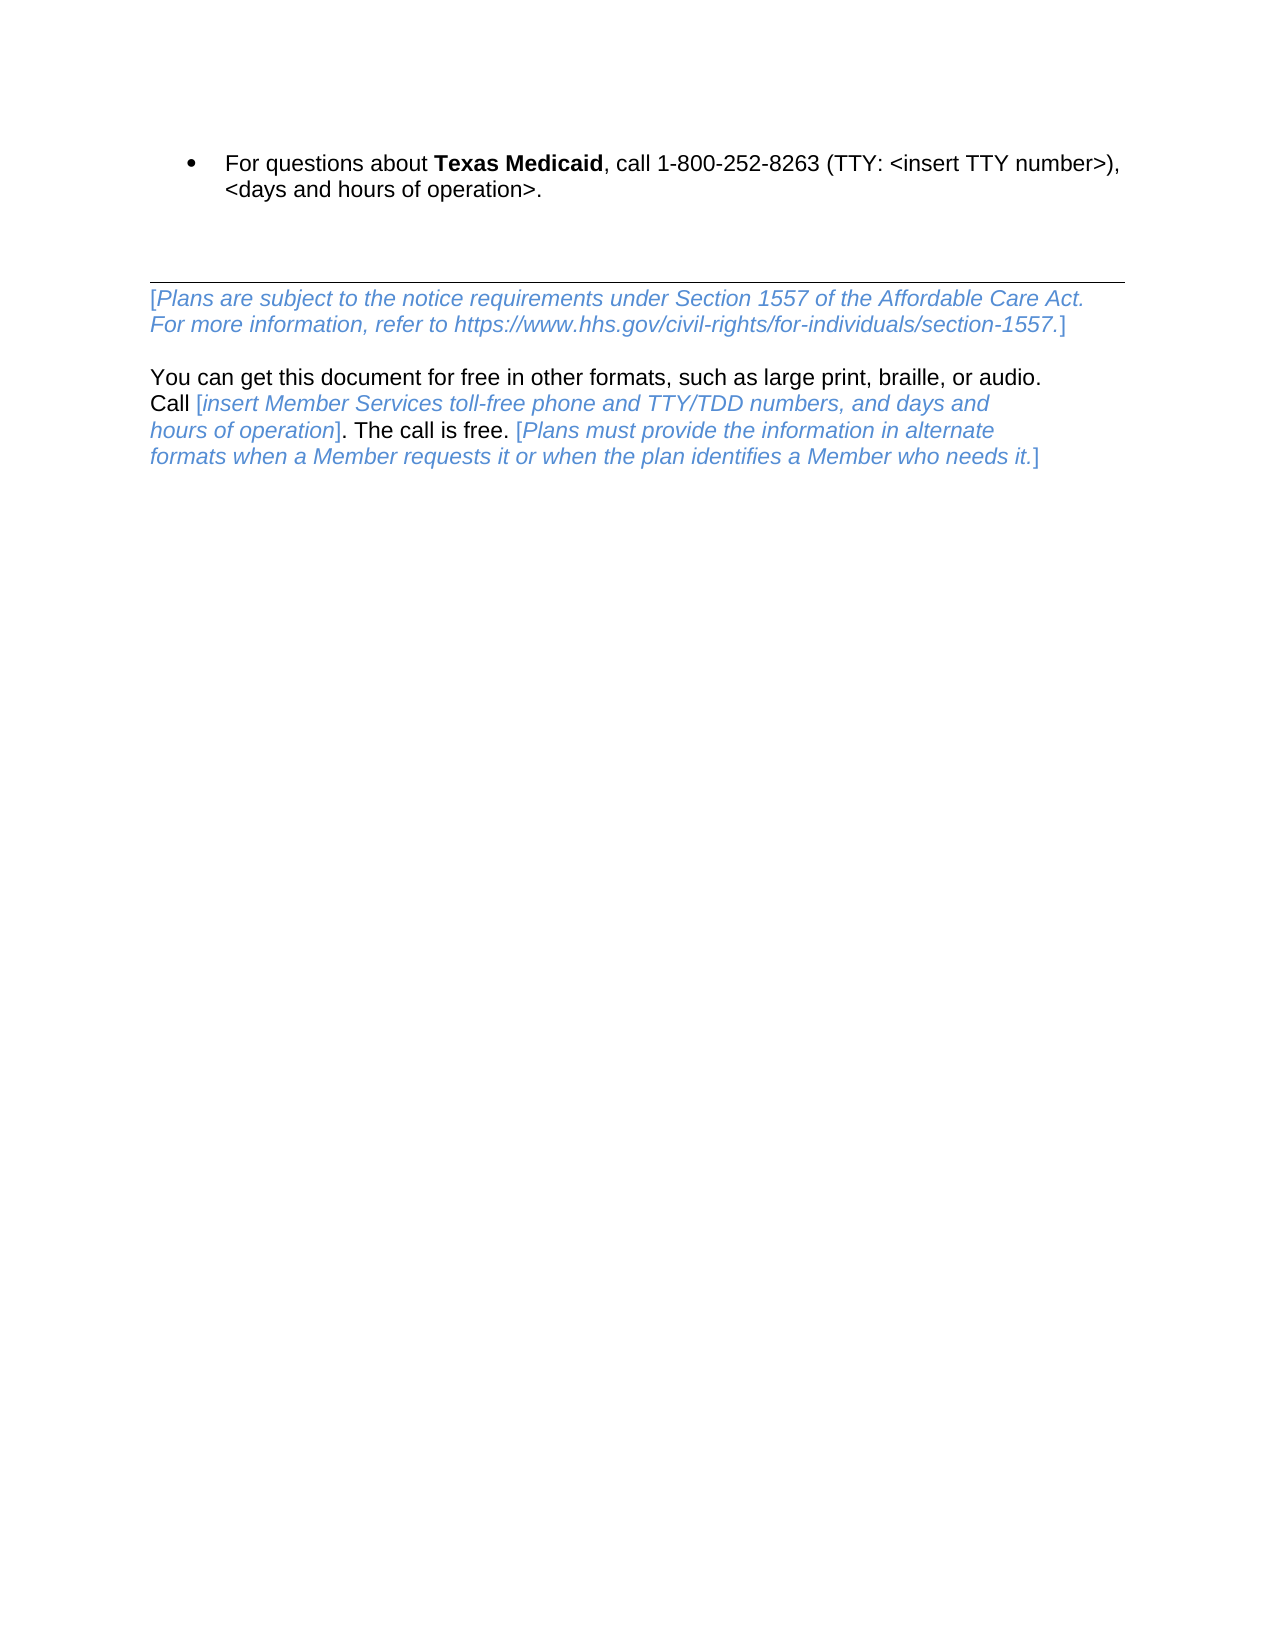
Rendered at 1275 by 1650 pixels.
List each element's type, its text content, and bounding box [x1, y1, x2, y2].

text You can get this document for free in other formats, such as large print, braille, or audio. Call [insert Member Services toll-free phone and TTY/TDD numbers, and days and hours of operation]. The call is free. [Plans must provide the information in alternate formats when a Member requests it or when the plan identifies a Member who needs it.] [150, 364, 1050, 469]
list For questions about Texas Medicaid, call 1-800-252-8263 (TTY: <insert TTY number>), <days and hours of operation>. [187, 150, 1125, 203]
text [Plans are subject to the notice requirements under Section 1557 of the Affordable Care Act. For more information, refer to https://www.hhs.gov/civil-rights/for-individuals/section-1557.] [150, 283, 1125, 338]
